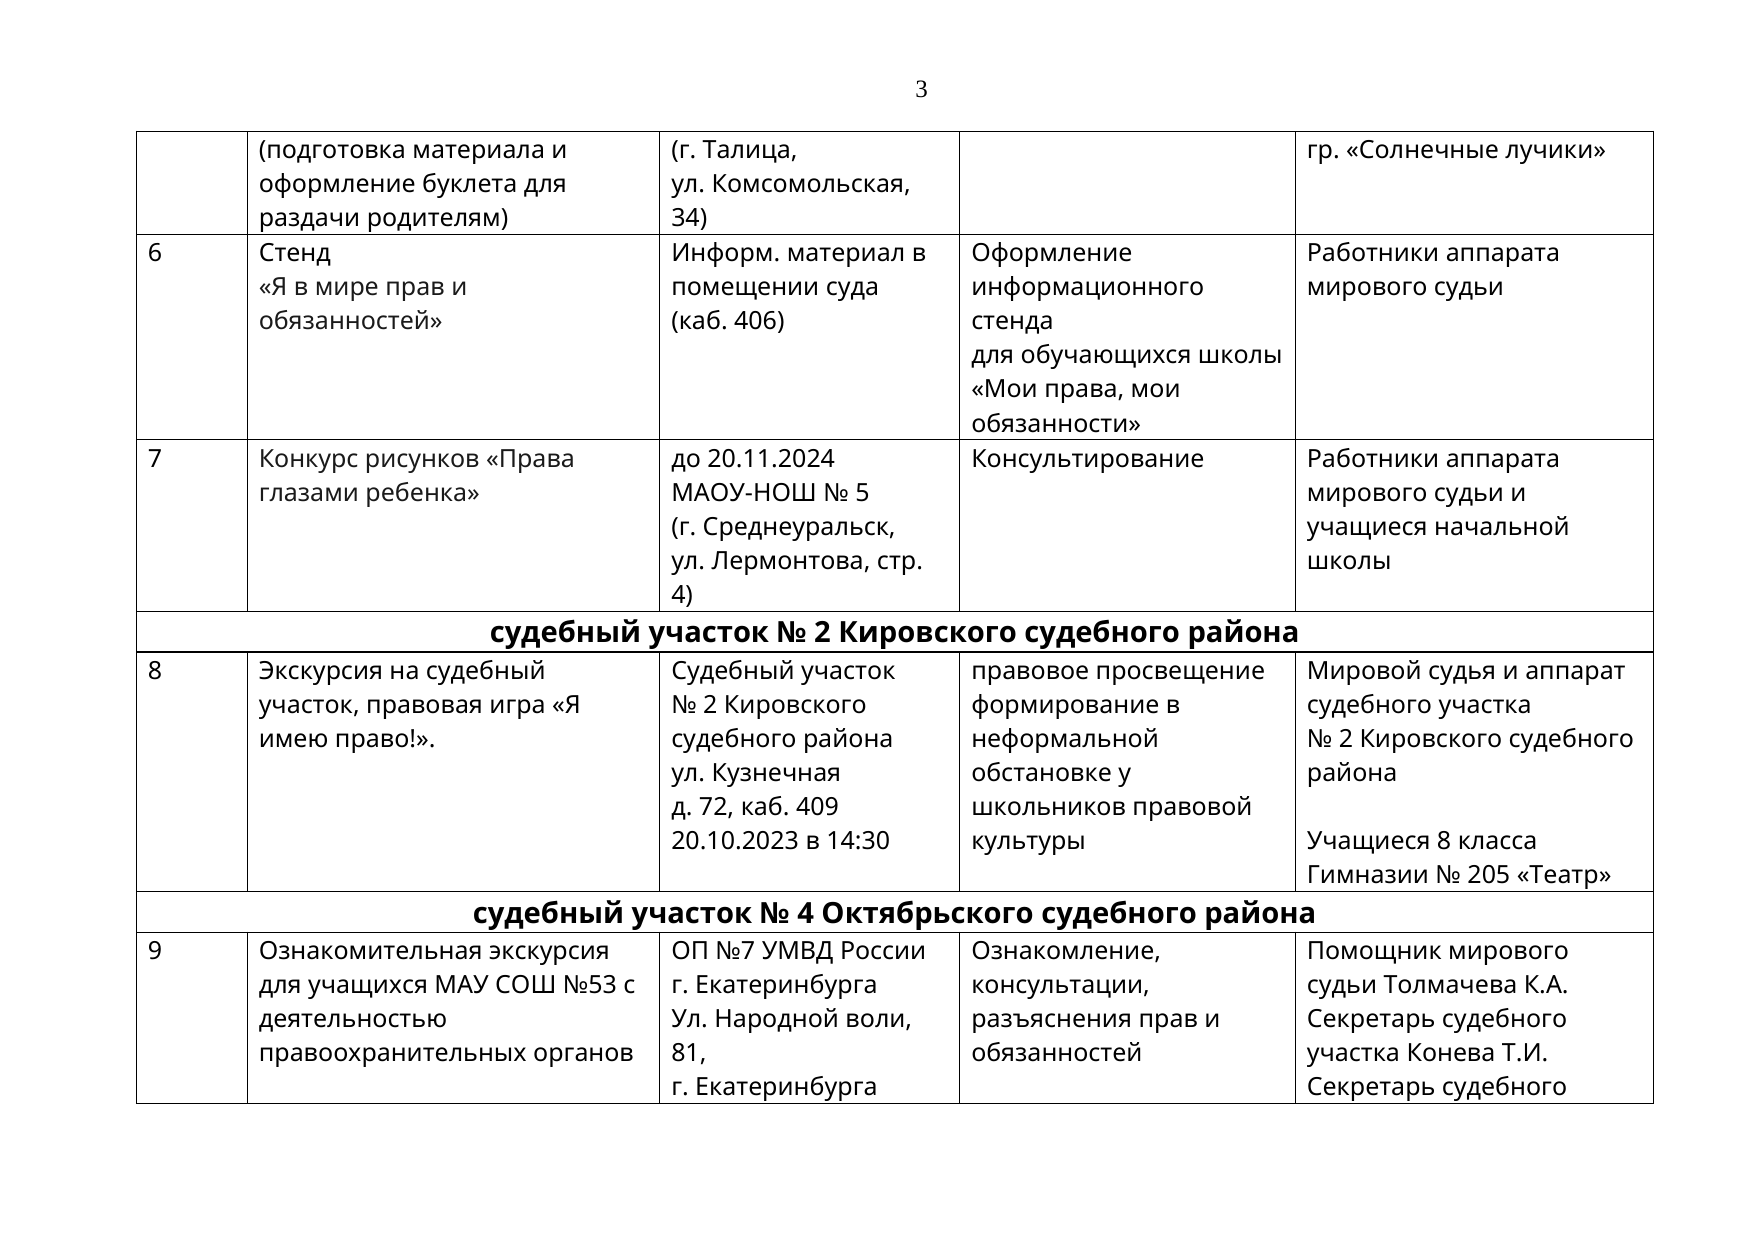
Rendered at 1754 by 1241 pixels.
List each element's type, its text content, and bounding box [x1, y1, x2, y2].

table_cell до 20.11.2024 МАОУ-НОШ № 5 (г. Среднеуральск, ул. Лермонтова, стр. 4) [660, 440, 959, 611]
table_cell 8 [137, 653, 247, 891]
table_cell судебный участок № 4 Октябрьского судебного района [137, 892, 1653, 932]
table_cell 7 [137, 440, 247, 611]
table_cell 9 [137, 933, 247, 1103]
table_cell Стенд «Я в мире прав и обязанностей» [248, 235, 659, 439]
table_cell судебный участок № 2 Кировского судебного района [137, 612, 1653, 651]
table_cell 5 [137, 132, 247, 234]
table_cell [960, 933, 1295, 1103]
table_cell Работники аппарата мирового судьи [1296, 235, 1653, 439]
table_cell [660, 933, 959, 1103]
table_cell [660, 132, 959, 234]
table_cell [248, 933, 659, 1103]
table_cell Экскурсия на судебный участок, правовая игра «Я имею право!». [248, 653, 659, 891]
table_cell Информ. материал в помещении суда (каб. 406) [660, 235, 959, 439]
table_cell Оформление информационного стенда для обучающихся школы «Мои права, мои обязанности» [960, 235, 1295, 439]
table_cell Мировой судья и аппарат судебного участка № 2 Кировского судебного района Учащиеся 8 класса Гимназии № 205 «Театр» [1296, 653, 1653, 891]
table_cell Судебный участок № 2 Кировского судебного района ул. Кузнечная д. 72, каб. 409 20.10.2023 в 14:30 [660, 653, 959, 891]
table_cell правовое просвещение формирование в неформальной обстановке у школьников правовой культуры [960, 653, 1295, 891]
table_cell Консультирование [960, 440, 1295, 611]
table_cell Работники аппарата мирового судьи и учащиеся начальной школы [1296, 440, 1653, 611]
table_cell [960, 132, 1295, 234]
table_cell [1296, 132, 1653, 234]
table_cell 6 [137, 235, 247, 439]
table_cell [1296, 933, 1653, 1103]
table_cell Конкурс рисунков «Права глазами ребенка» [248, 440, 659, 611]
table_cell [248, 132, 659, 234]
